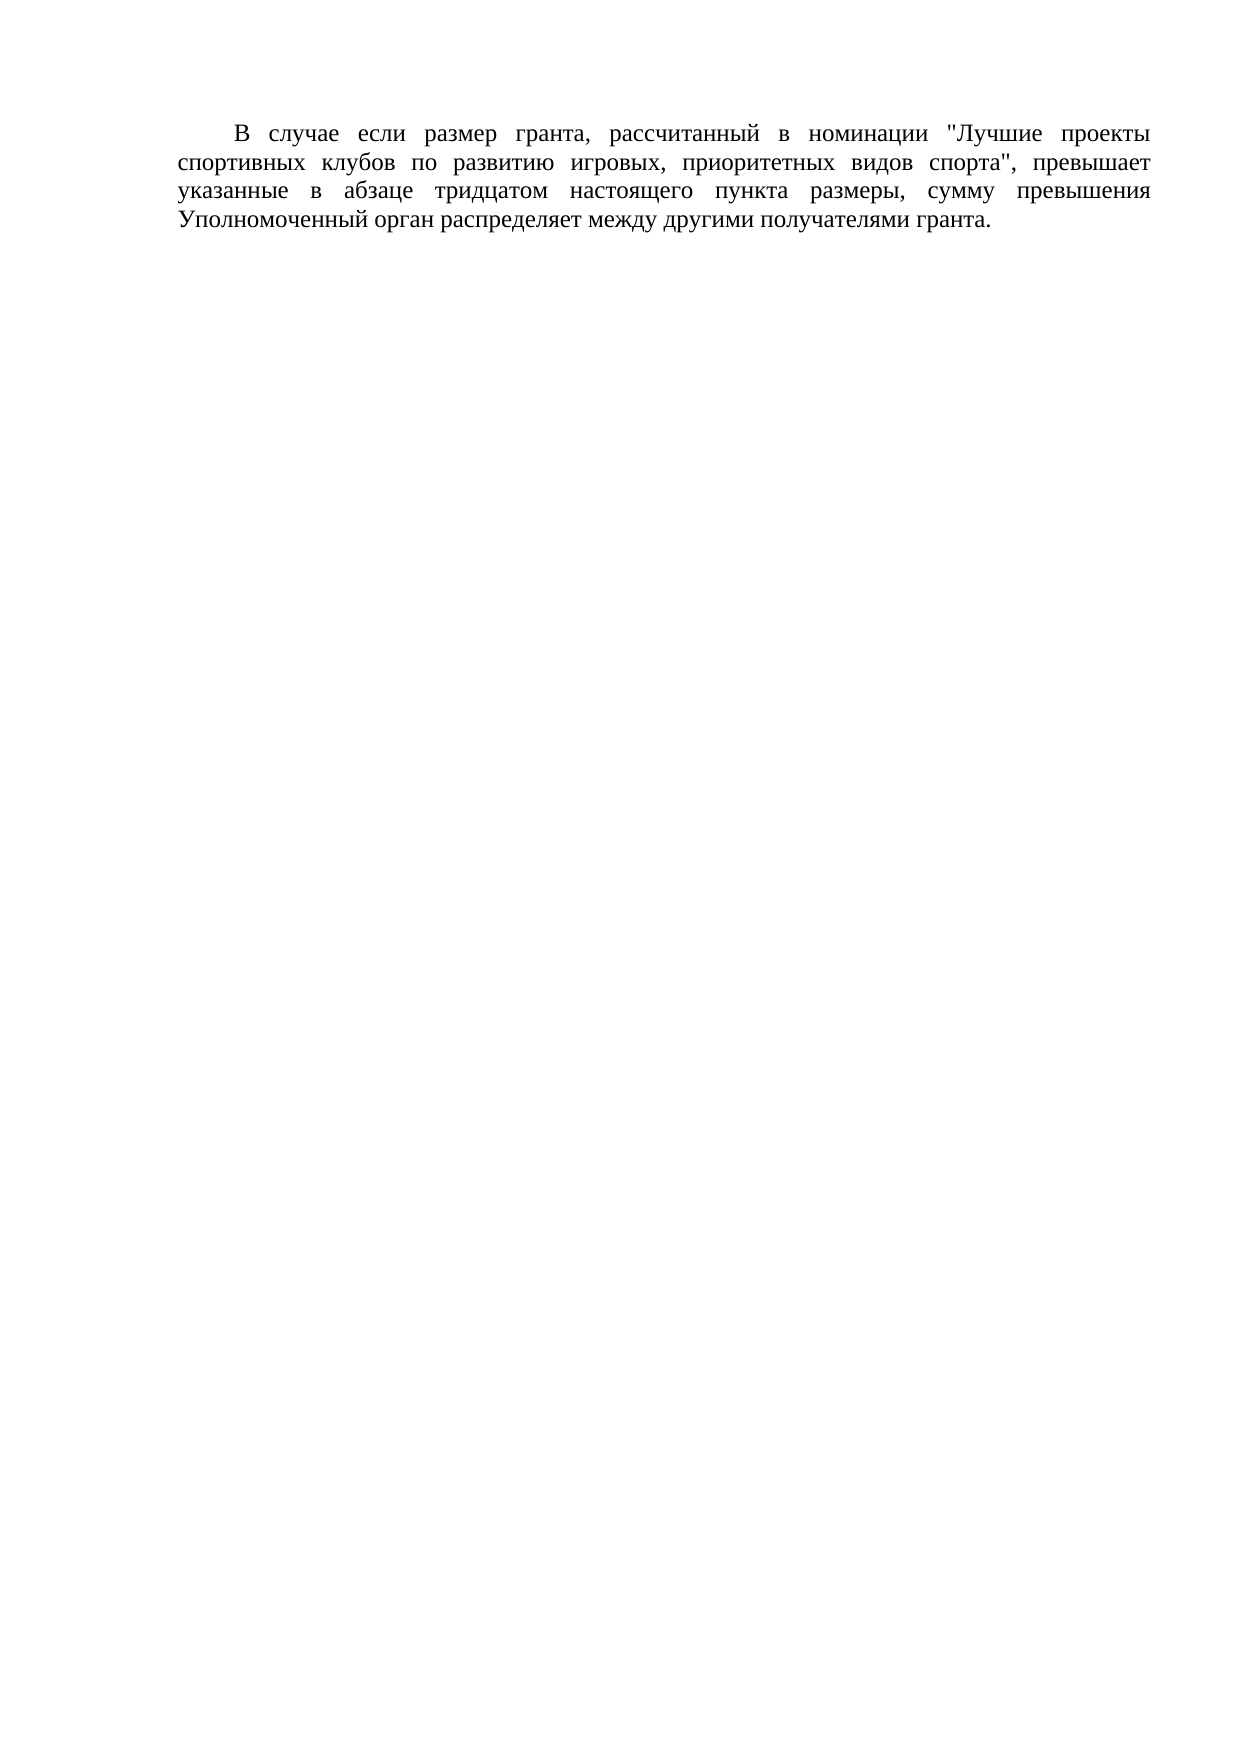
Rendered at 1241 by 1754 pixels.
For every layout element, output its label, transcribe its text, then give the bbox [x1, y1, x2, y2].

text В случае если размер гранта, рассчитанный в номинации "Лучшие проекты спортивных клубов по развитию игровых, приоритетных видов спорта", превышает указанные в абзаце тридцатом настоящего пункта размеры, сумму превышения Уполномоченный орган распределяет между другими получателями гранта. [177, 118, 1152, 233]
